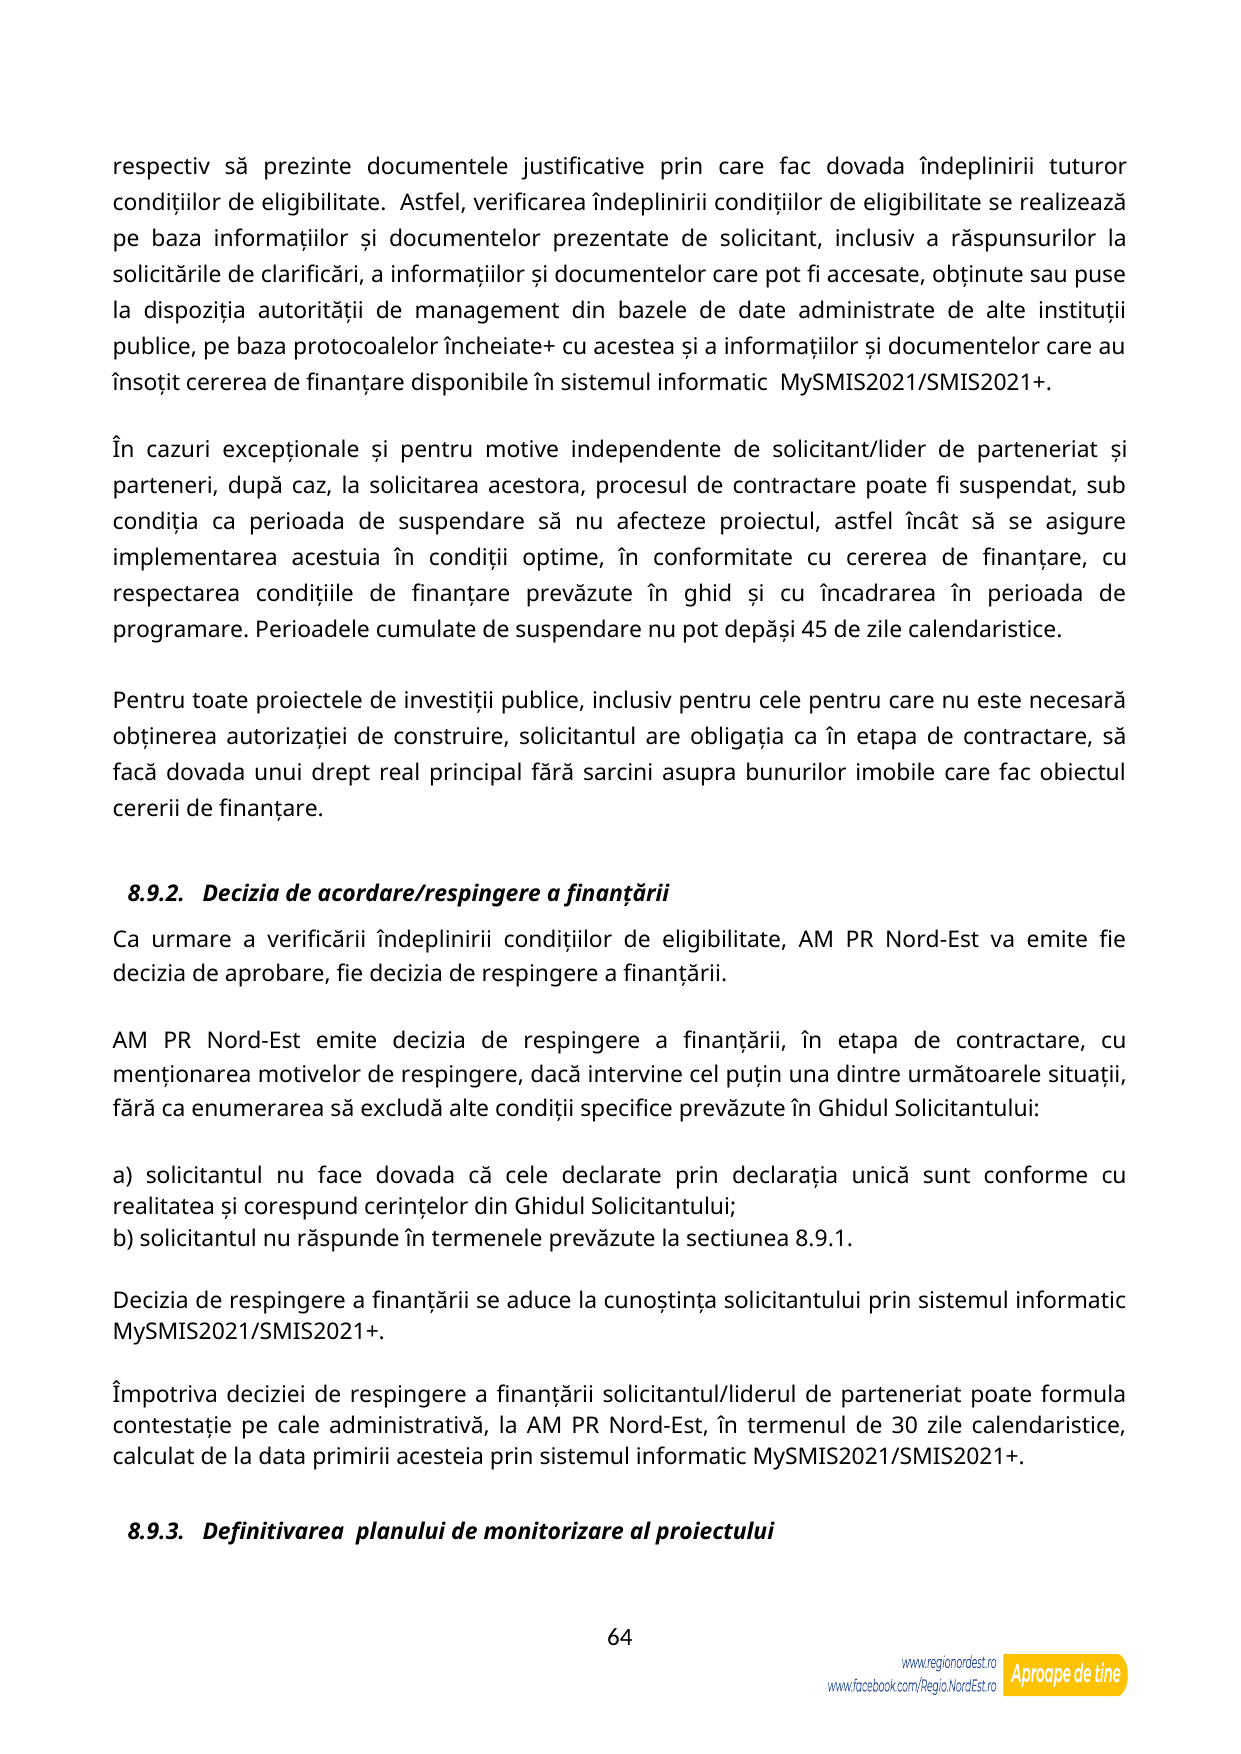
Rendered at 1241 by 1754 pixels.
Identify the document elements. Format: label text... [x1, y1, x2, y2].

text Decizia de respingere a finanțării se aduce la cunoștința solicitantului prin sistemul informatic MySMIS2021/SMIS2021+. [112, 1284, 1128, 1347]
text a) solicitantul nu face dovada că cele declarate prin declarația unică sunt conforme cu realitatea și corespund cerințelor din Ghidul Solicitantului; [112, 1159, 1128, 1222]
text În cazuri excepţionale şi pentru motive independente de solicitant/lider de parteneriat şi parteneri, după caz, la solicitarea acestora, procesul de contractare poate fi suspendat, sub condiţia ca perioada de suspendare să nu afecteze proiectul, astfel încât să se asigure implementarea acestuia în condiţii optime, în conformitate cu cererea de finanţare, cu respectarea condițiile de finanțare prevăzute în ghid și cu încadrarea în perioada de programare. Perioadele cumulate de suspendare nu pot depăşi 45 de zile calendaristice. [112, 433, 1128, 644]
text Ca urmare a verificării îndeplinirii condiţiilor de eligibilitate, AM PR Nord-Est va emite fie decizia de aprobare, fie decizia de respingere a finanţării. [112, 923, 1128, 988]
text Pentru toate proiectele de investiţii publice, inclusiv pentru cele pentru care nu este necesară obţinerea autorizaţiei de construire, solicitantul are obligaţia ca în etapa de contractare, să facă dovada unui drept real principal fără sarcini asupra bunurilor imobile care fac obiectul cererii de finanţare. [112, 684, 1128, 823]
list Definitivarea planului de monitorizare al proiectului [127, 1514, 1128, 1546]
list Decizia de acordare/respingere a finanțării [127, 877, 1128, 908]
text b) solicitantul nu răspunde în termenele prevăzute la sectiunea 8.9.1. [112, 1222, 1128, 1253]
text Împotriva deciziei de respingere a finanțării solicitantul/liderul de parteneriat poate formula contestație pe cale administrativă, la AM PR Nord-Est, în termenul de 30 zile calendaristice, calculat de la data primirii acesteia prin sistemul informatic MySMIS2021/SMIS2021+. [112, 1378, 1128, 1472]
text AM PR Nord-Est emite decizia de respingere a finanțării, în etapa de contractare, cu menționarea motivelor de respingere, dacă intervine cel puțin una dintre următoarele situații, fără ca enumerarea să excludă alte condiții specifice prevăzute în Ghidul Solicitantului: [112, 1024, 1128, 1123]
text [112, 150, 1128, 397]
